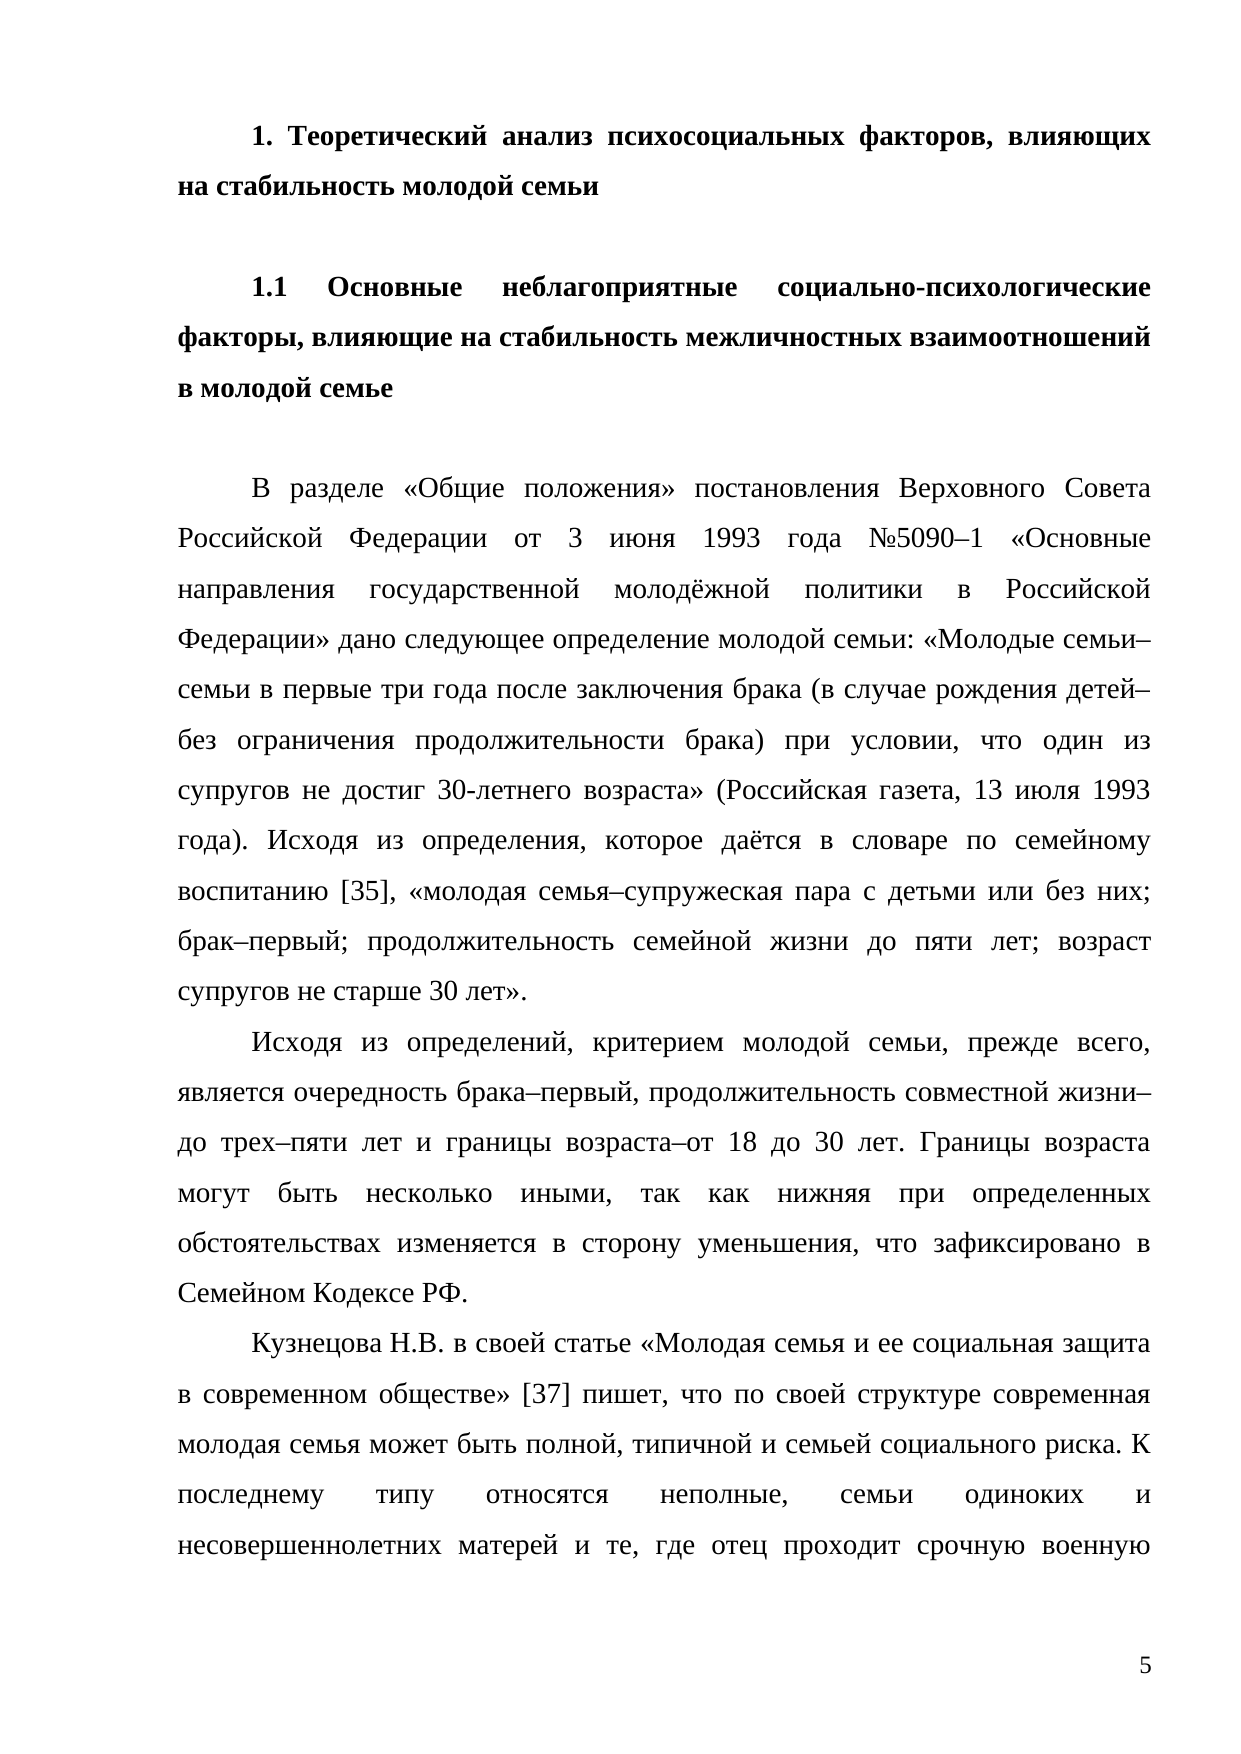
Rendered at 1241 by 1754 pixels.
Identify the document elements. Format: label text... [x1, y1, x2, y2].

text 1. Теоретический анализ психосоциальных факторов, влияющих на стабильность молодой семьи [177, 118, 1152, 202]
text В разделе «Общие положения» постановления Верховного Совета Российской Федерации от 3 июня 1993 года №5090–1 «Основные направления государственной молодёжной политики в Российской Федерации» дано следующее определение молодой семьи: «Молодые семьи–семьи в первые три года после заключения брака (в случае рождения детей–без ограничения продолжительности брака) при условии, что один из супругов не достиг 30-летнего возраста» (Российская газета, 13 июля 1993 года). Исходя из определения, которое даётся в словаре по семейному воспитанию [35], «молодая семья–супружеская пара с детьми или без них; брак–первый; продолжительность семейной жизни до пяти лет; возраст супругов не старше 30 лет». [177, 470, 1152, 1007]
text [177, 1326, 1152, 1560]
text 1.1 Основные неблагоприятные социально-психологические факторы, влияющие на стабильность межличностных взаимоотношений в молодой семье [177, 269, 1152, 403]
text Исходя из определений, критерием молодой семьи, прежде всего, является очередность брака–первый, продолжительность совместной жизни–до трех–пяти лет и границы возраста–от 18 до 30 лет. Границы возраста могут быть несколько иными, так как нижняя при определенных обстоятельствах изменяется в сторону уменьшения, что зафиксировано в Семейном Кодексе РФ. [177, 1024, 1152, 1309]
